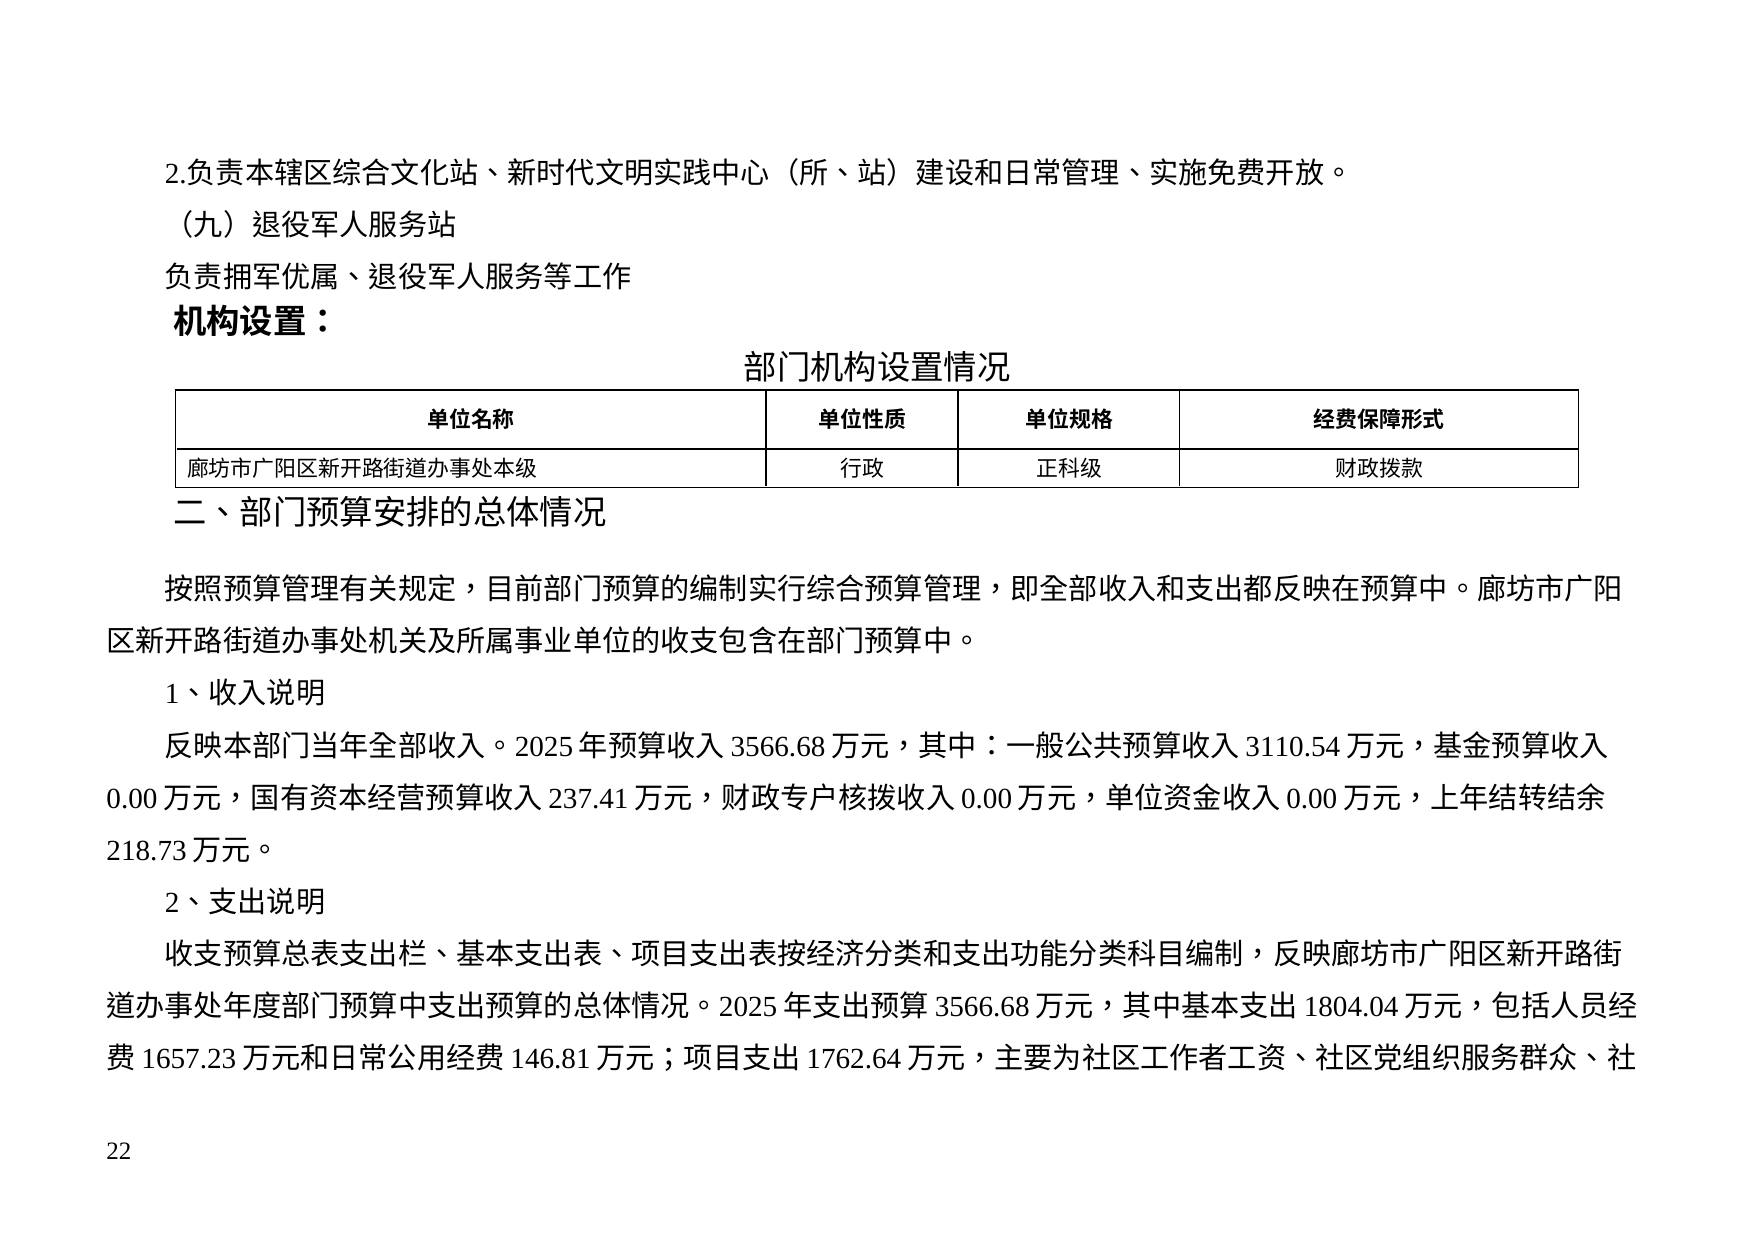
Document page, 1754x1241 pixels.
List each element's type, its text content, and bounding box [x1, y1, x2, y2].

table_cell 正科级 [959, 450, 1179, 486]
text （九）退役军人服务站 [106, 194, 1648, 246]
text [106, 923, 1648, 1079]
table_header 单位性质 [767, 391, 957, 448]
table_cell 廊坊市广阳区新开路街道办事处本级 [176, 449, 765, 486]
table_header 经费保障形式 [1180, 391, 1578, 448]
text 二、部门预算安排的总体情况 [106, 489, 1648, 534]
table_cell 行政 [767, 450, 957, 486]
text 负责拥军优属、退役军人服务等工作 [106, 246, 1648, 298]
text 反映本部门当年全部收入。2025年预算收入3566.68万元，其中：一般公共预算收入3110.54万元，基金预算收入0.00万元，国有资本经营预算收入237.41万元，财政专户核拨收入0.00万元，单位资金收入0.00万元，上年结转结余218.73万元。 [106, 714, 1648, 871]
text 机构设置： [106, 298, 1648, 343]
table_header 单位名称 [176, 391, 765, 448]
text 2、支出说明 [106, 871, 1648, 923]
text 部门机构设置情况 [106, 343, 1648, 389]
table_header 单位规格 [959, 391, 1179, 448]
text 2.负责本辖区综合文化站、新时代文明实践中心（所、站）建设和日常管理、实施免费开放。 [106, 142, 1648, 194]
table_cell 财政拨款 [1180, 450, 1578, 486]
text 按照预算管理有关规定，目前部门预算的编制实行综合预算管理，即全部收入和支出都反映在预算中。廊坊市广阳区新开路街道办事处机关及所属事业单位的收支包含在部门预算中。 [106, 558, 1648, 662]
text 1、收入说明 [106, 662, 1648, 714]
